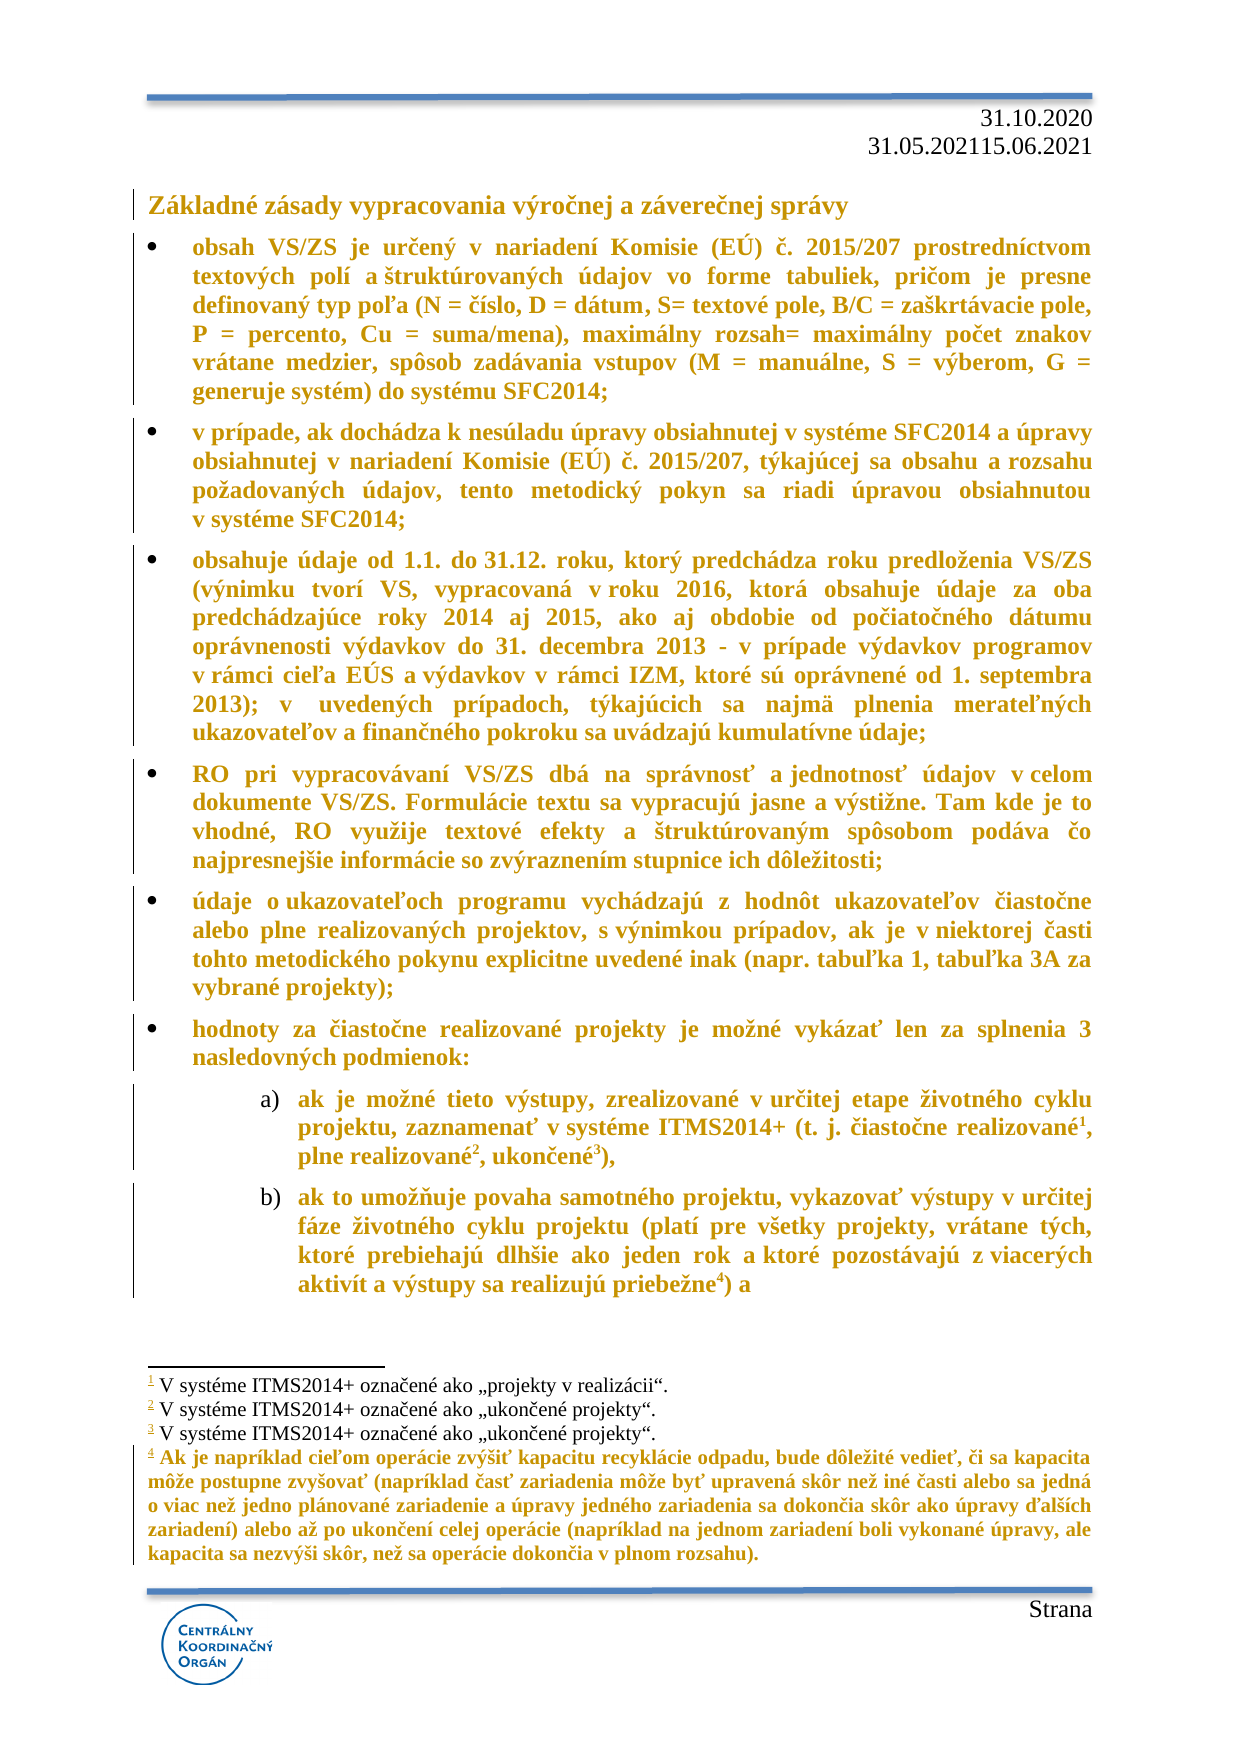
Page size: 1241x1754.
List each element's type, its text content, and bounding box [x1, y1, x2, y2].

list ak je možné tieto výstupy, zrealizované v určitej etape životného cyklu projektu, zaznamenať v systéme ITMS2014+ (t. j. čiastočne realizované, plne realizované, ukončené), [260, 1084, 1092, 1170]
list v prípade, ak dochádza k nesúladu úpravy obsiahnutej v systéme SFC2014 a úpravy obsiahnutej v nariadení Komisie (EÚ) č. 2015/207, týkajúcej sa obsahu a rozsahu požadovaných údajov, tento metodický pokyn sa riadi úpravou obsiahnutou v systéme SFC2014; [148, 417, 1092, 532]
list RO pri vypracovávaní VS/ZS dbá na správnosť a jednotnosť údajov v celom dokumente VS/ZS. Formulácie textu sa vypracujú jasne a výstižne. Tam kde je to vhodné, RO využije textové efekty a štruktúrovaným spôsobom podáva čo najpresnejšie informácie so zvýraznením stupnice ich dôležitosti; [148, 759, 1092, 874]
list údaje o ukazovateľoch programu vychádzajú z hodnôt ukazovateľov čiastočne alebo plne realizovaných projektov, s výnimkou prípadov, ak je v niektorej časti tohto metodického pokynu explicitne uvedené inak (napr. tabuľka 1, tabuľka 3A za vybrané projekty); [148, 886, 1092, 1001]
picture [159, 1602, 272, 1684]
list obsah VS/ZS je určený v nariadení Komisie (EÚ) č. 2015/207 prostredníctvom textových polí a štruktúrovaných údajov vo forme tabuliek, pričom je presne definovaný typ poľa (N = číslo, D = dátum, S= textové pole, B/C = zaškrtávacie pole, P = percento, Cu = suma/mena), maximálny rozsah= maximálny počet znakov vrátane medzier, spôsob zadávania vstupov (M = manuálne, S = výberom, G = generuje systém) do systému SFC2014; [148, 232, 1092, 405]
list obsahuje údaje od 1.1. do 31.12. roku, ktorý predchádza roku predloženia VS/ZS (výnimku tvorí VS, vypracovaná v roku 2016, ktorá obsahuje údaje za oba predchádzajúce roky 2014 aj 2015, ako aj obdobie od počiatočného dátumu oprávnenosti výdavkov do 31. decembra 2013 - v prípade výdavkov programov v rámci cieľa EÚS a výdavkov v rámci IZM, ktoré sú oprávnené od 1. septembra 2013); v uvedených prípadoch, týkajúcich sa najmä plnenia merateľných ukazovateľov a finančného pokroku sa uvádzajú kumulatívne údaje; [148, 545, 1092, 746]
list ak to umožňuje povaha samotného projektu, vykazovať výstupy v určitej fáze životného cyklu projektu (platí pre všetky projekty, vrátane tých, ktoré prebiehajú dlhšie ako jeden rok a ktoré pozostávajú z viacerých aktivít a výstupy sa realizujú priebežne) a [260, 1182, 1092, 1297]
list hodnoty za čiastočne realizované projekty je možné vykázať len za splnenia 3 nasledovných podmienok: [148, 1014, 1092, 1071]
text Základné zásady vypracovania výročnej a záverečnej správy [148, 189, 1092, 220]
